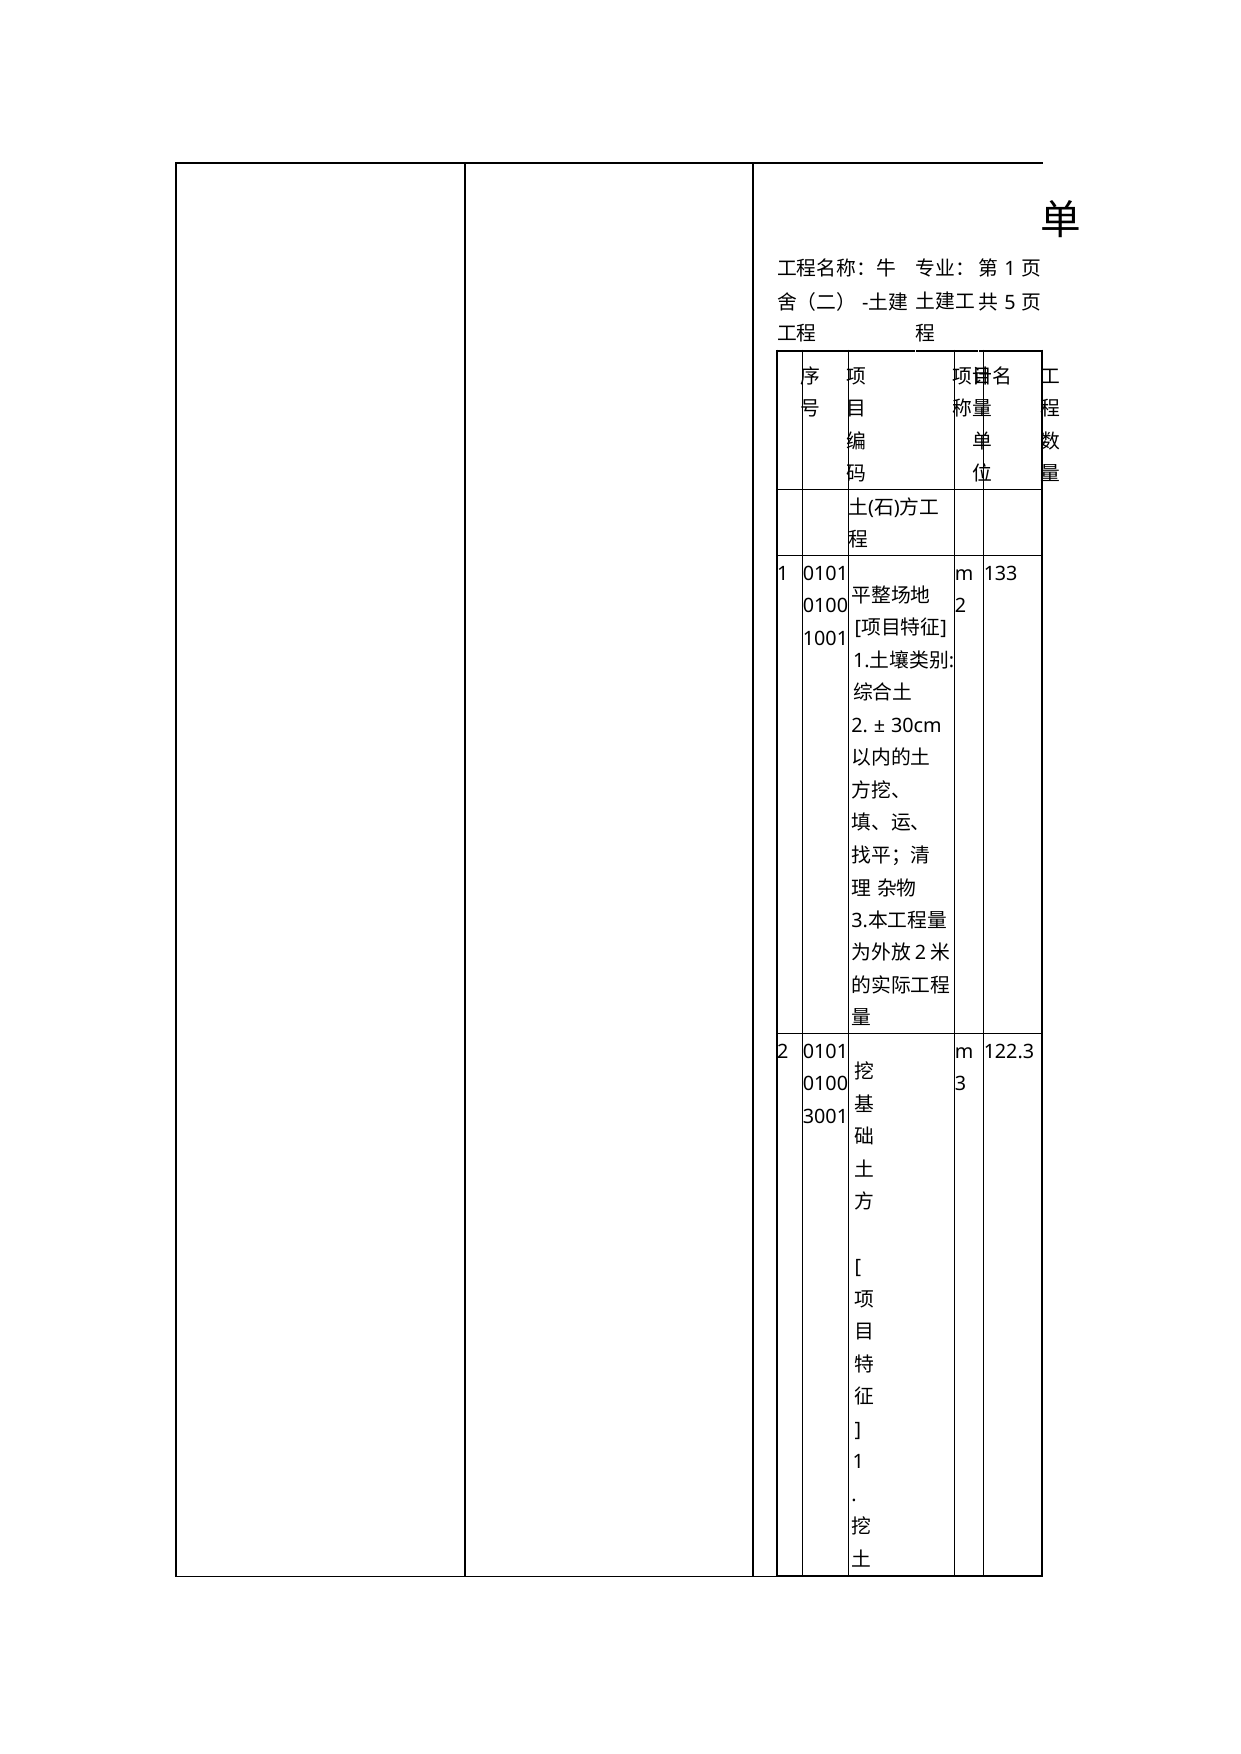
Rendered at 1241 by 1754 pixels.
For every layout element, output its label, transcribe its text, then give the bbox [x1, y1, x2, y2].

table_cell 1 [177, 164, 464, 1576]
table_cell [466, 164, 752, 1576]
